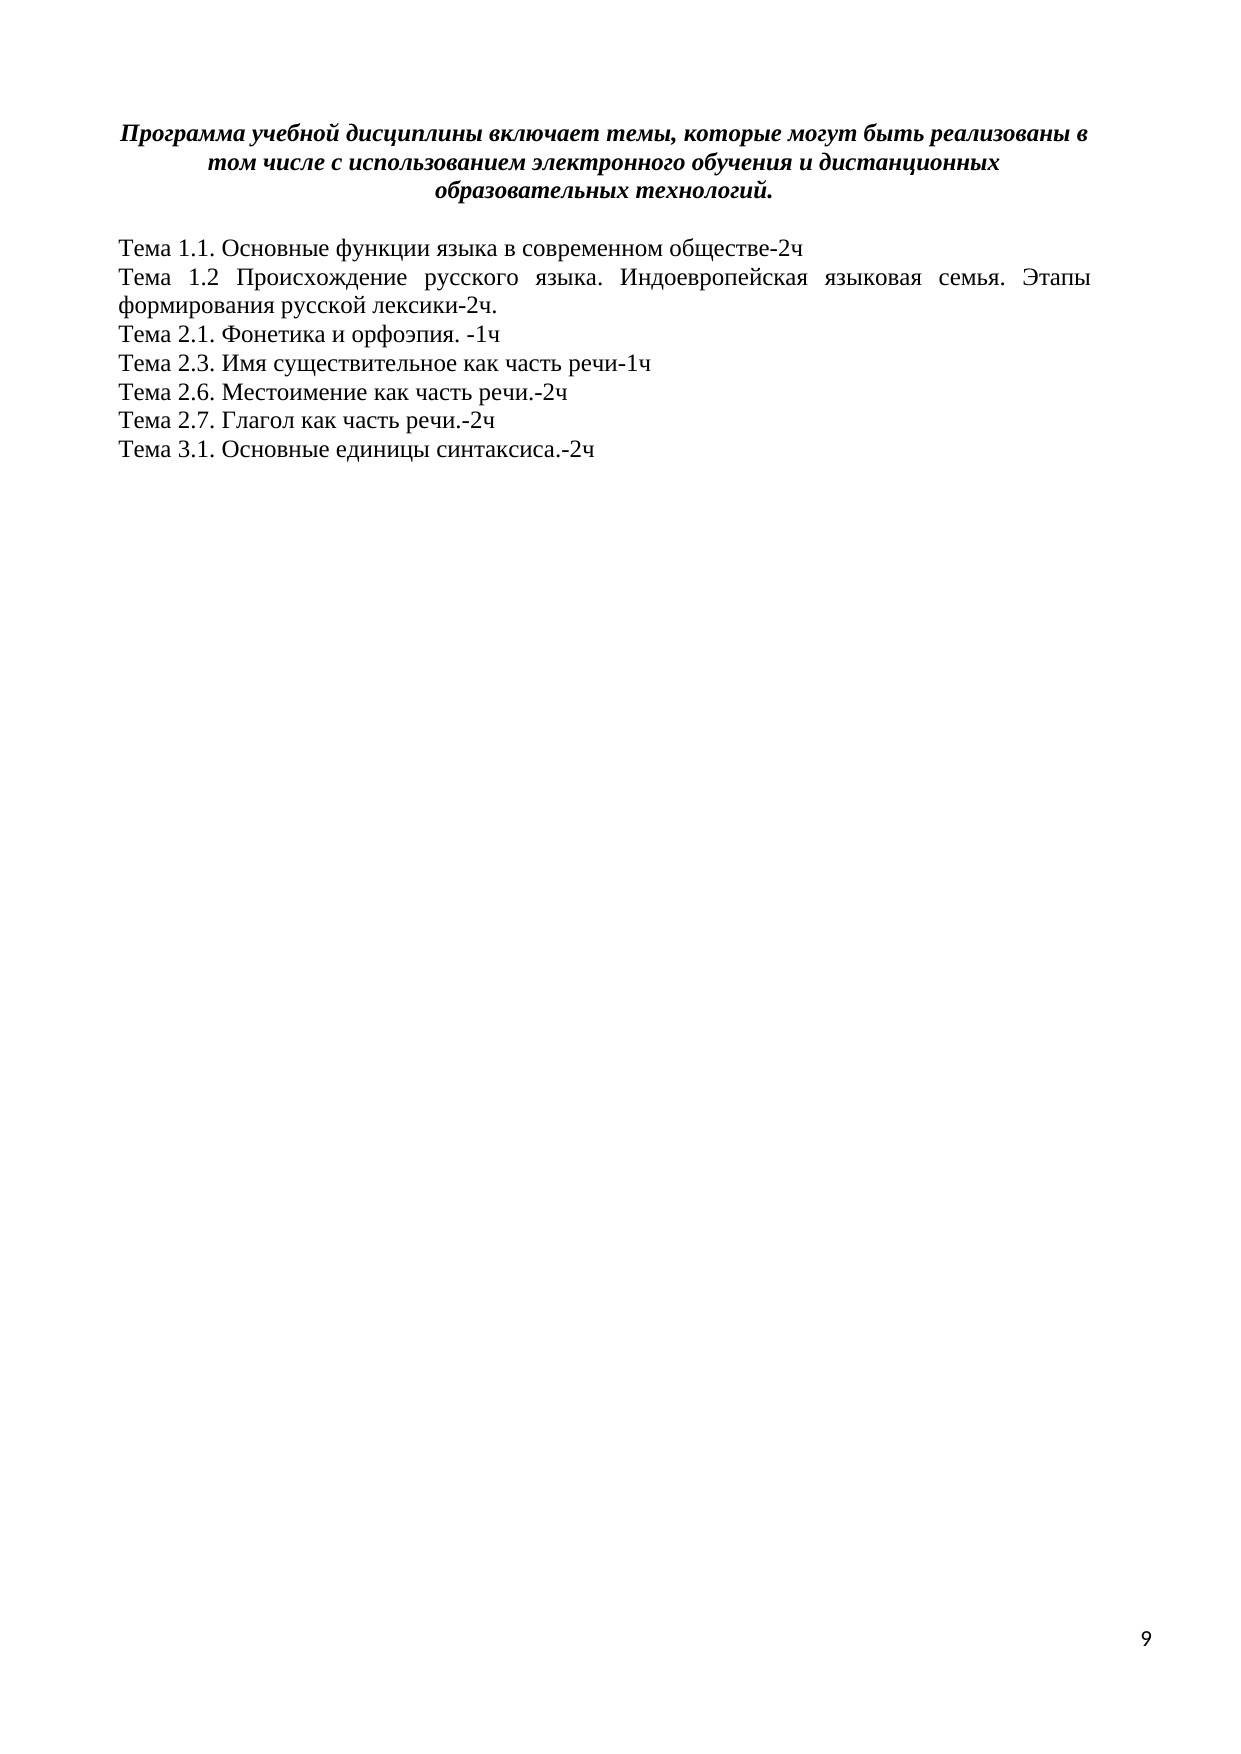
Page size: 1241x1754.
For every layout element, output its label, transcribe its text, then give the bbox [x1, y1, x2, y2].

text Тема 1.1. Основные функции языка в современном обществе-2ч [118, 233, 1093, 262]
text Тема 3.1. Основные единицы синтаксиса.-2ч [118, 434, 1146, 463]
text Тема 2.6. Местоимение как часть речи.-2ч [118, 377, 1146, 406]
text Тема 1.2 Происхождение русского языка. Индоевропейская языковая семья. Этапы формирования русской лексики-2ч. [118, 262, 1093, 319]
text Программа учебной дисциплины включает темы, которые могут быть реализованы в том числе с использованием электронного обучения и дистанционных образовательных технологий. [118, 118, 1093, 204]
text Тема 2.7. Глагол как часть речи.-2ч [118, 406, 1146, 434]
text Тема 2.3. Имя существительное как часть речи-1ч [118, 348, 1146, 377]
text Тема 2.1. Фонетика и орфоэпия. -1ч [118, 319, 1146, 348]
